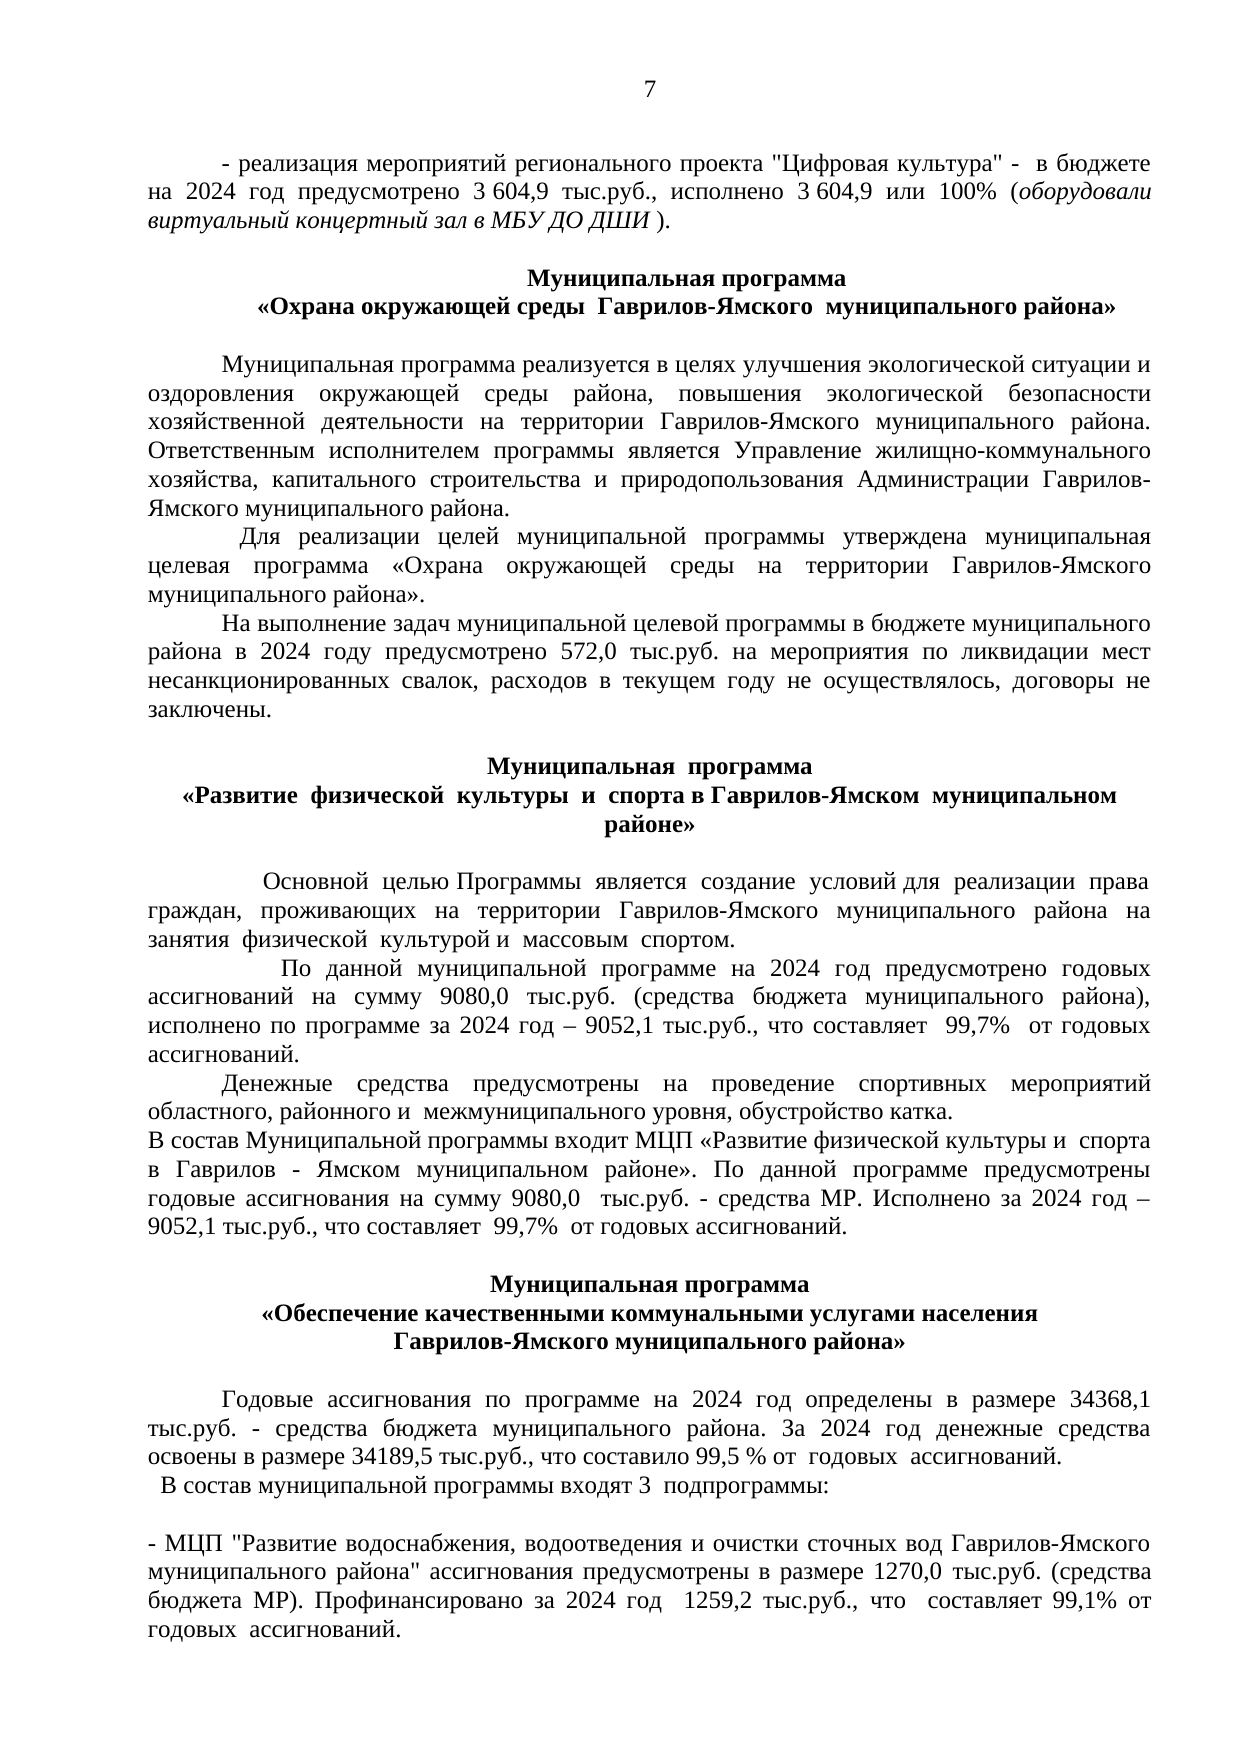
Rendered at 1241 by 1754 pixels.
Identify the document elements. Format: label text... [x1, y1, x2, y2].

text Годовые ассигнования по программе на 2024 год определены в размере 34368,1 тыс.руб. - средства бюджета муниципального района. За 2024 год денежные средства освоены в размере 34189,5 тыс.руб., что составило 99,5 % от годовых ассигнований. [148, 1384, 1152, 1470]
text Муниципальная программа [148, 263, 1152, 291]
text Гаврилов-Ямского муниципального района» [148, 1326, 1152, 1355]
text Денежные средства предусмотрены на проведение спортивных мероприятий областного, районного и межмуниципального уровня, обустройство катка. [148, 1068, 1152, 1125]
text «Развитие физической культуры и спорта в Гаврилов-Ямском муниципальном районе» [148, 780, 1152, 838]
text Муниципальная программа [148, 751, 1152, 780]
text На выполнение задач муниципальной целевой программы в бюджете муниципального района в 2024 году предусмотрено 572,0 тыс.руб. на мероприятия по ликвидации мест несанкционированных свалок, расходов в текущем году не осуществлялось, договоры не заключены. [148, 608, 1152, 723]
text По данной муниципальной программе на 2024 год предусмотрено годовых ассигнований на сумму 9080,0 тыс.руб. (средства бюджета муниципального района), исполнено по программе за 2024 год – 9052,1 тыс.руб., что составляет 99,7% от годовых ассигнований. [148, 953, 1152, 1068]
text В состав Муниципальной программы входит МЦП «Развитие физической культуры и спорта в Гаврилов - Ямском муниципальном районе». По данной программе предусмотрены годовые ассигнования на сумму 9080,0 тыс.руб. - средства МР. Исполнено за 2024 год – 9052,1 тыс.руб., что составляет 99,7% от годовых ассигнований. [148, 1125, 1152, 1240]
text Муниципальная программа реализуется в целях улучшения экологической ситуации и оздоровления окружающей среды района, повышения экологической безопасности хозяйственной деятельности на территории Гаврилов-Ямского муниципального района. Ответственным исполнителем программы является Управление жилищно-коммунального хозяйства, капитального строительства и природопользования Администрации Гаврилов-Ямского муниципального района. [148, 349, 1152, 521]
text «Охрана окружающей среды Гаврилов-Ямского муниципального района» [148, 291, 1152, 320]
text В состав муниципальной программы входят 3 подпрограммы: [148, 1470, 1152, 1499]
text - реализация мероприятий регионального проекта "Цифровая культура" - в бюджете на 2024 год предусмотрено 3 604,9 тыс.руб., исполнено 3 604,9 или 100% (оборудовали виртуальный концертный зал в МБУ ДО ДШИ ). [148, 148, 1152, 234]
text Муниципальная программа [148, 1269, 1152, 1298]
text - МЦП "Развитие водоснабжения, водоотведения и очистки сточных вод Гаврилов-Ямского муниципального района" ассигнования предусмотрены в размере 1270,0 тыс.руб. (средства бюджета МР). Профинансировано за 2024 год 1259,2 тыс.руб., что составляет 99,1% от годовых ассигнований. [148, 1528, 1152, 1643]
text «Обеспечение качественными коммунальными услугами населения [148, 1298, 1152, 1326]
text Основной целью Программы является создание условий для реализации права граждан, проживающих на территории Гаврилов-Ямского муниципального района на занятия физической культурой и массовым спортом. [148, 866, 1152, 953]
text Для реализации целей муниципальной программы утверждена муниципальная целевая программа «Охрана окружающей среды на территории Гаврилов-Ямского муниципального района». [148, 521, 1152, 608]
